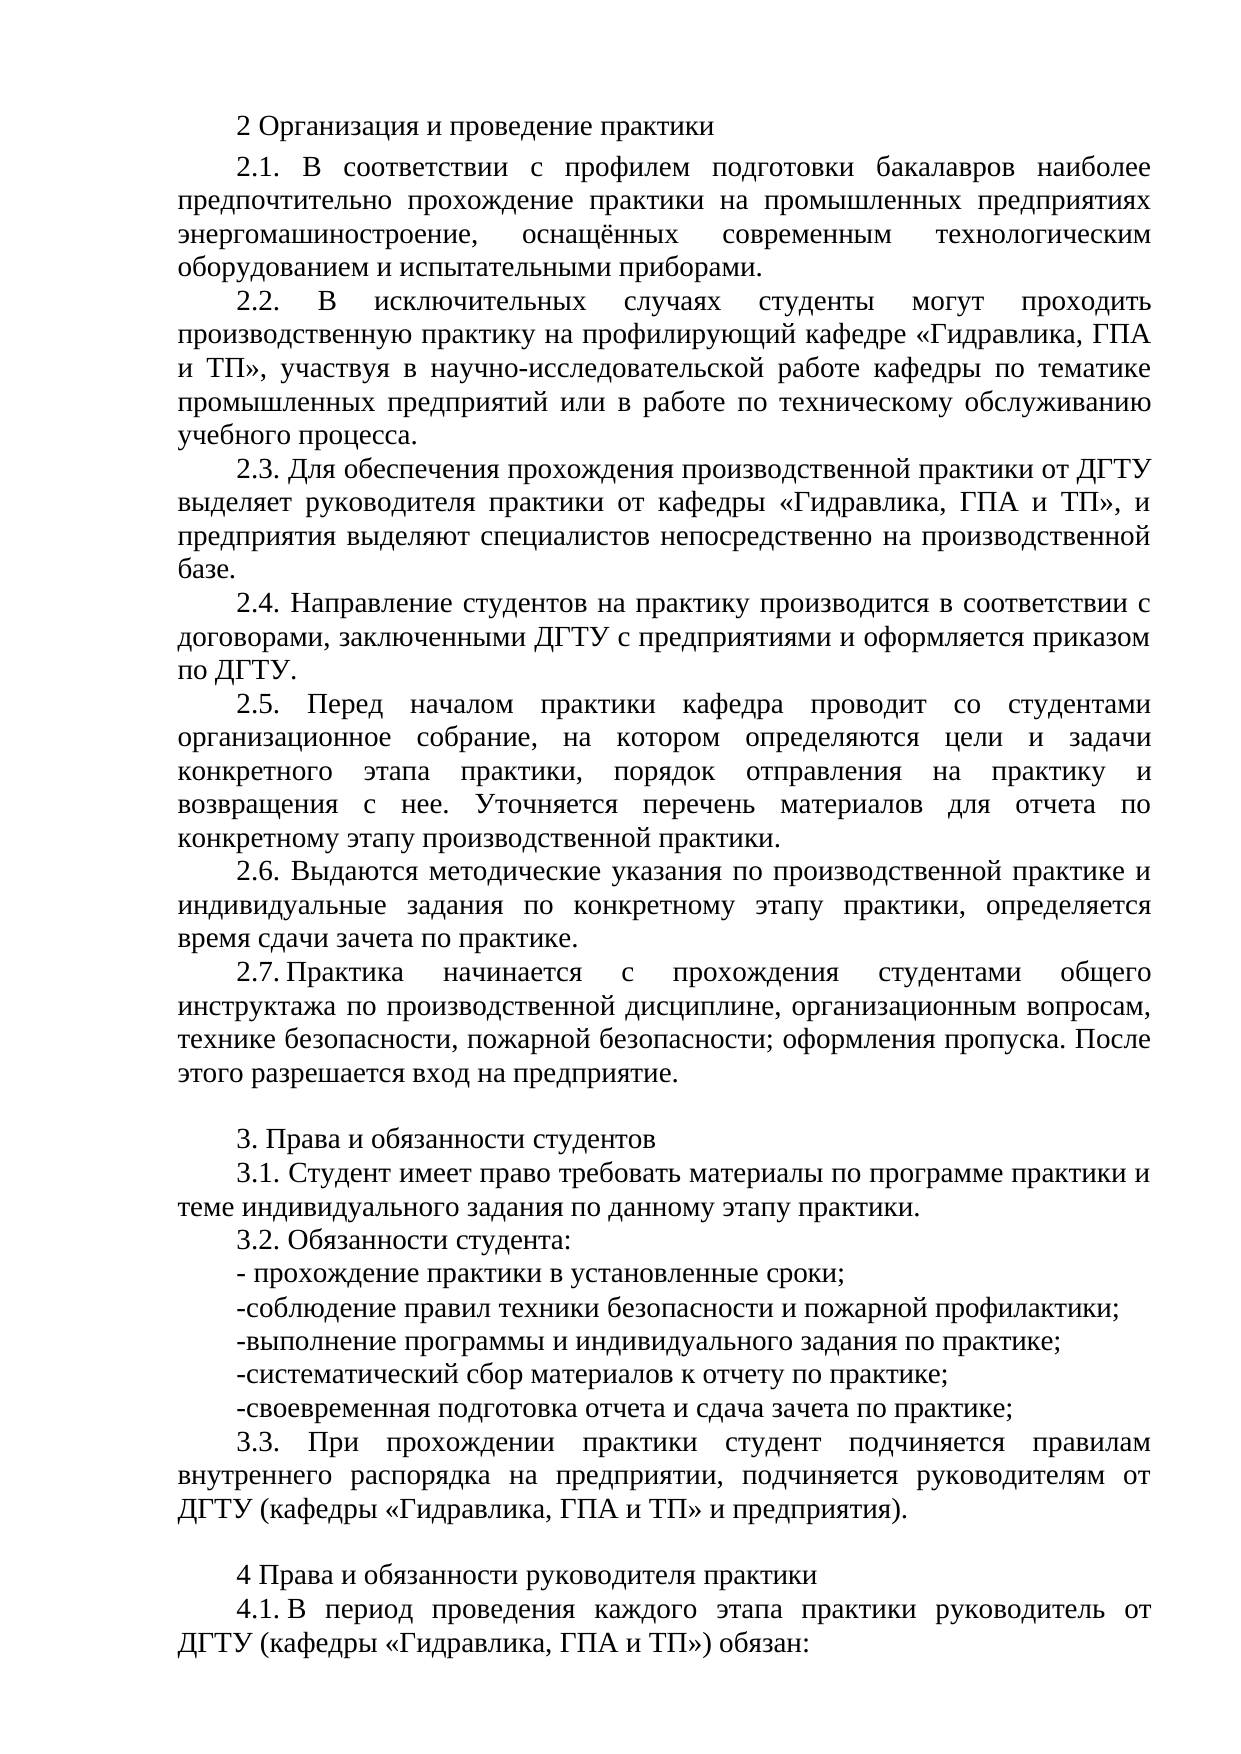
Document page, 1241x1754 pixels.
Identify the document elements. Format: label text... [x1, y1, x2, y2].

list Перед началом практики кафедра проводит со студентами организационное собрание, на котором определяются цели и задачи конкретного этапа практики, порядок отправления на практику и возвращения с нее. Уточняется перечень материалов для отчета по конкретному этапу производственной практики. [177, 686, 1152, 853]
list Обязанности студента: [236, 1222, 1194, 1256]
text -систематический сбор материалов к отчету по практике; [236, 1357, 1194, 1390]
list Направление студентов на практику производится в соответствии с договорами, заключенными ДГТУ с предприятиями и оформляется приказом по ДГТУ. [177, 585, 1151, 686]
list В исключительных случаях студенты могут проходить производственную практику на профилирующий кафедре «Гидравлика, ГПА и ТП», участвуя в научно-исследовательской работе кафедры по тематике промышленных предприятий или в работе по техническому обслуживанию учебного процесса. [177, 283, 1152, 451]
list В соответствии с профилем подготовки бакалавров наиболее предпочтительно прохождение практики на промышленных предприятиях энергомашиностроение, оснащённых современным технологическим оборудованием и испытательными приборами. [177, 149, 1152, 283]
text -выполнение программы и индивидуального задания по практике; [236, 1323, 1194, 1357]
list Практика начинается с прохождения студентами общего инструктажа по производственной дисциплине, организационным вопросам, технике безопасности, пожарной безопасности; оформления пропуска. После этого разрешается вход на предприятие. [177, 954, 1152, 1088]
text -своевременная подготовка отчета и сдача зачета по практике; [236, 1390, 1194, 1424]
list Студент имеет право требовать материалы по программе практики и теме индивидуального задания по данному этапу практики. [177, 1155, 1151, 1222]
text - прохождение практики в установленные сроки; [236, 1256, 1194, 1290]
list Организация и проведение практики [236, 108, 1194, 142]
list Для обеспечения прохождения производственной практики от ДГТУ выделяет руководителя практики от кафедры «Гидравлика, ГПА и ТП», и предприятия выделяют специалистов непосредственно на производственной базе. [177, 451, 1151, 585]
list В период проведения каждого этапа практики руководитель от ДГТУ (кафедры «Гидравлика, ГПА и ТП») обязан: [177, 1592, 1152, 1659]
list При прохождении практики студент подчиняется правилам внутреннего распорядка на предприятии, подчиняется руководителям от ДГТУ (кафедры «Гидравлика, ГПА и ТП» и предприятия). [177, 1424, 1151, 1524]
text -соблюдение правил техники безопасности и пожарной профилактики; [236, 1290, 1194, 1323]
list Выдаются методические указания по производственной практике и индивидуальные задания по конкретному этапу практики, определяется время сдачи зачета по практике. [177, 853, 1152, 954]
list Права и обязанности студентов [236, 1122, 1194, 1155]
list Права и обязанности руководителя практики [236, 1558, 1194, 1592]
